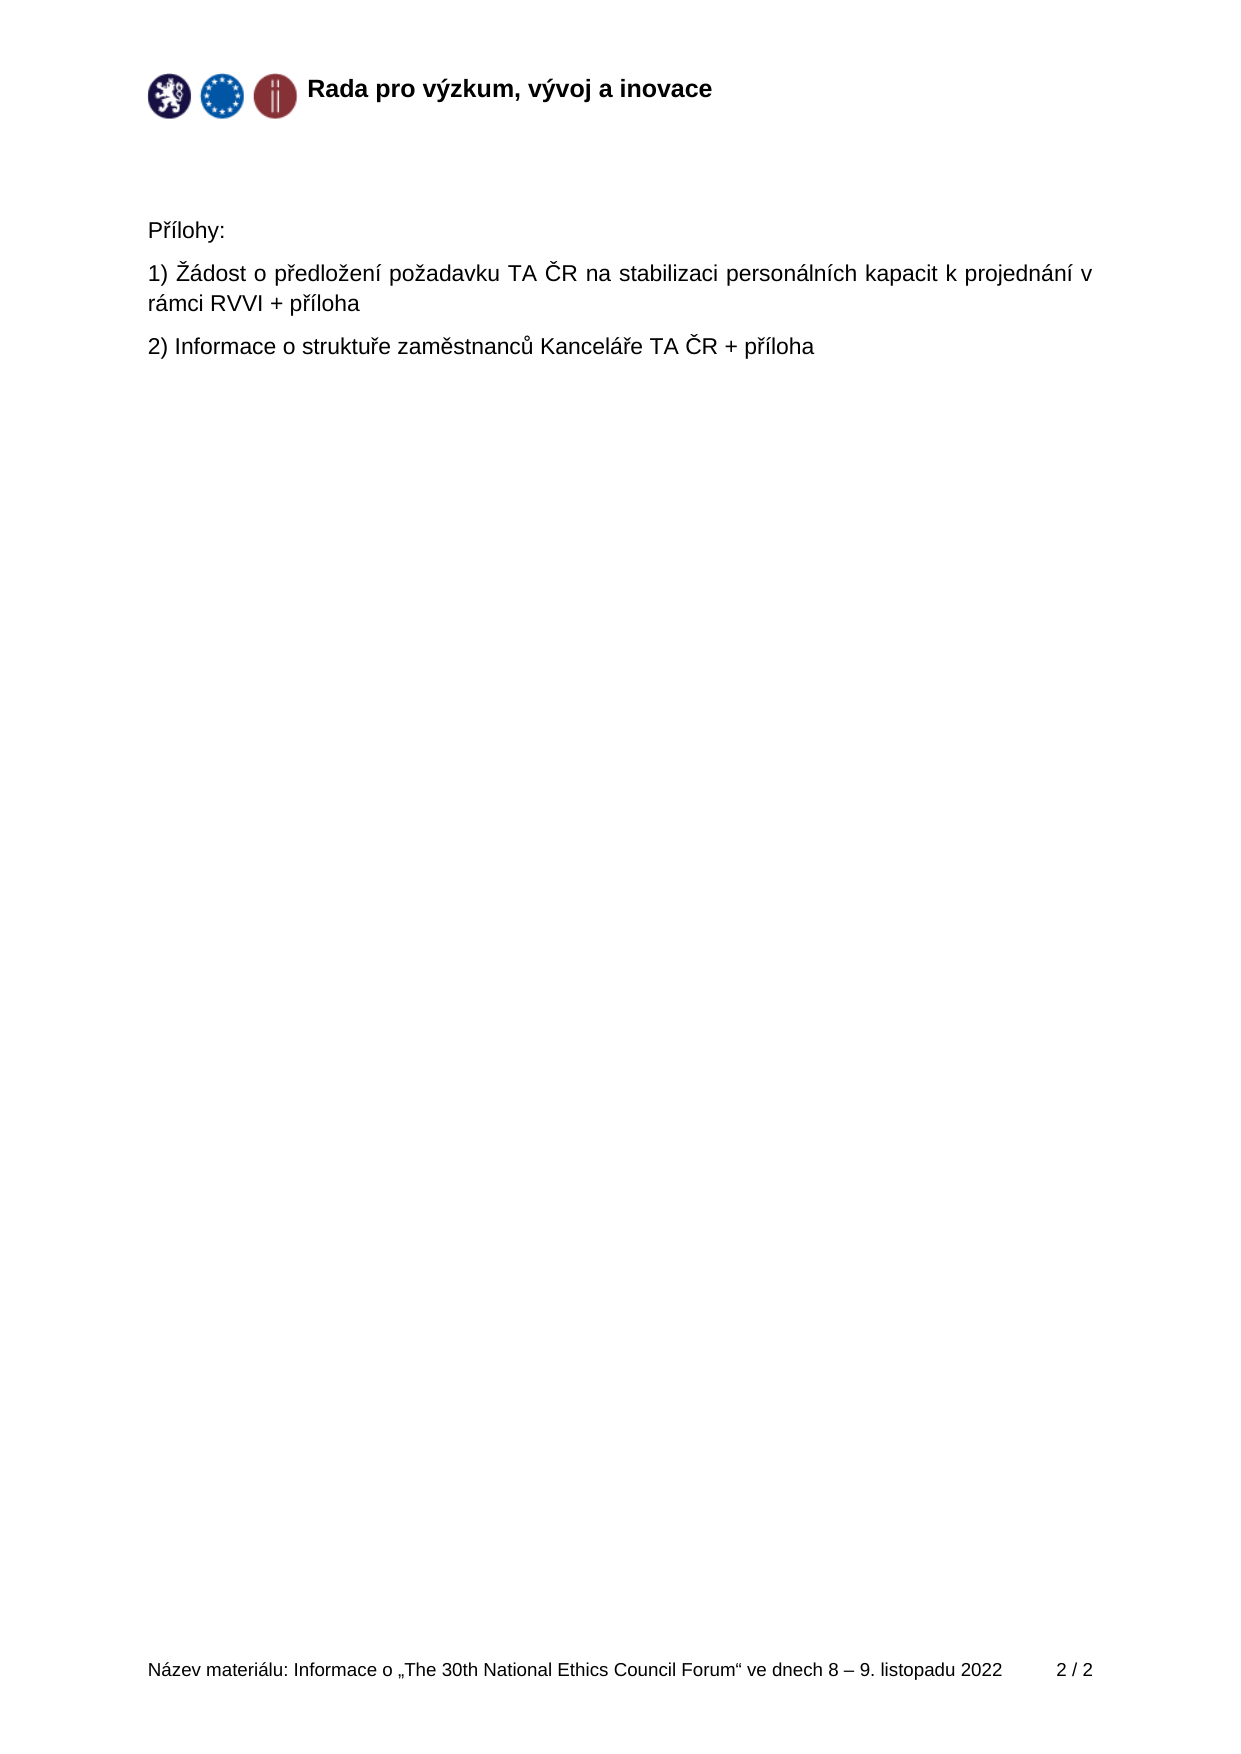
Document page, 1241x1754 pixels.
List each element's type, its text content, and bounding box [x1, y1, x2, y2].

picture [147, 73, 298, 120]
text 1) Žádost o předložení požadavku TA ČR na stabilizaci personálních kapacit k projednání v rámci RVVI + příloha [148, 260, 1093, 316]
text Přílohy: [148, 217, 1093, 243]
text 2) Informace o struktuře zaměstnanců Kanceláře TA ČR + příloha [148, 333, 1093, 359]
